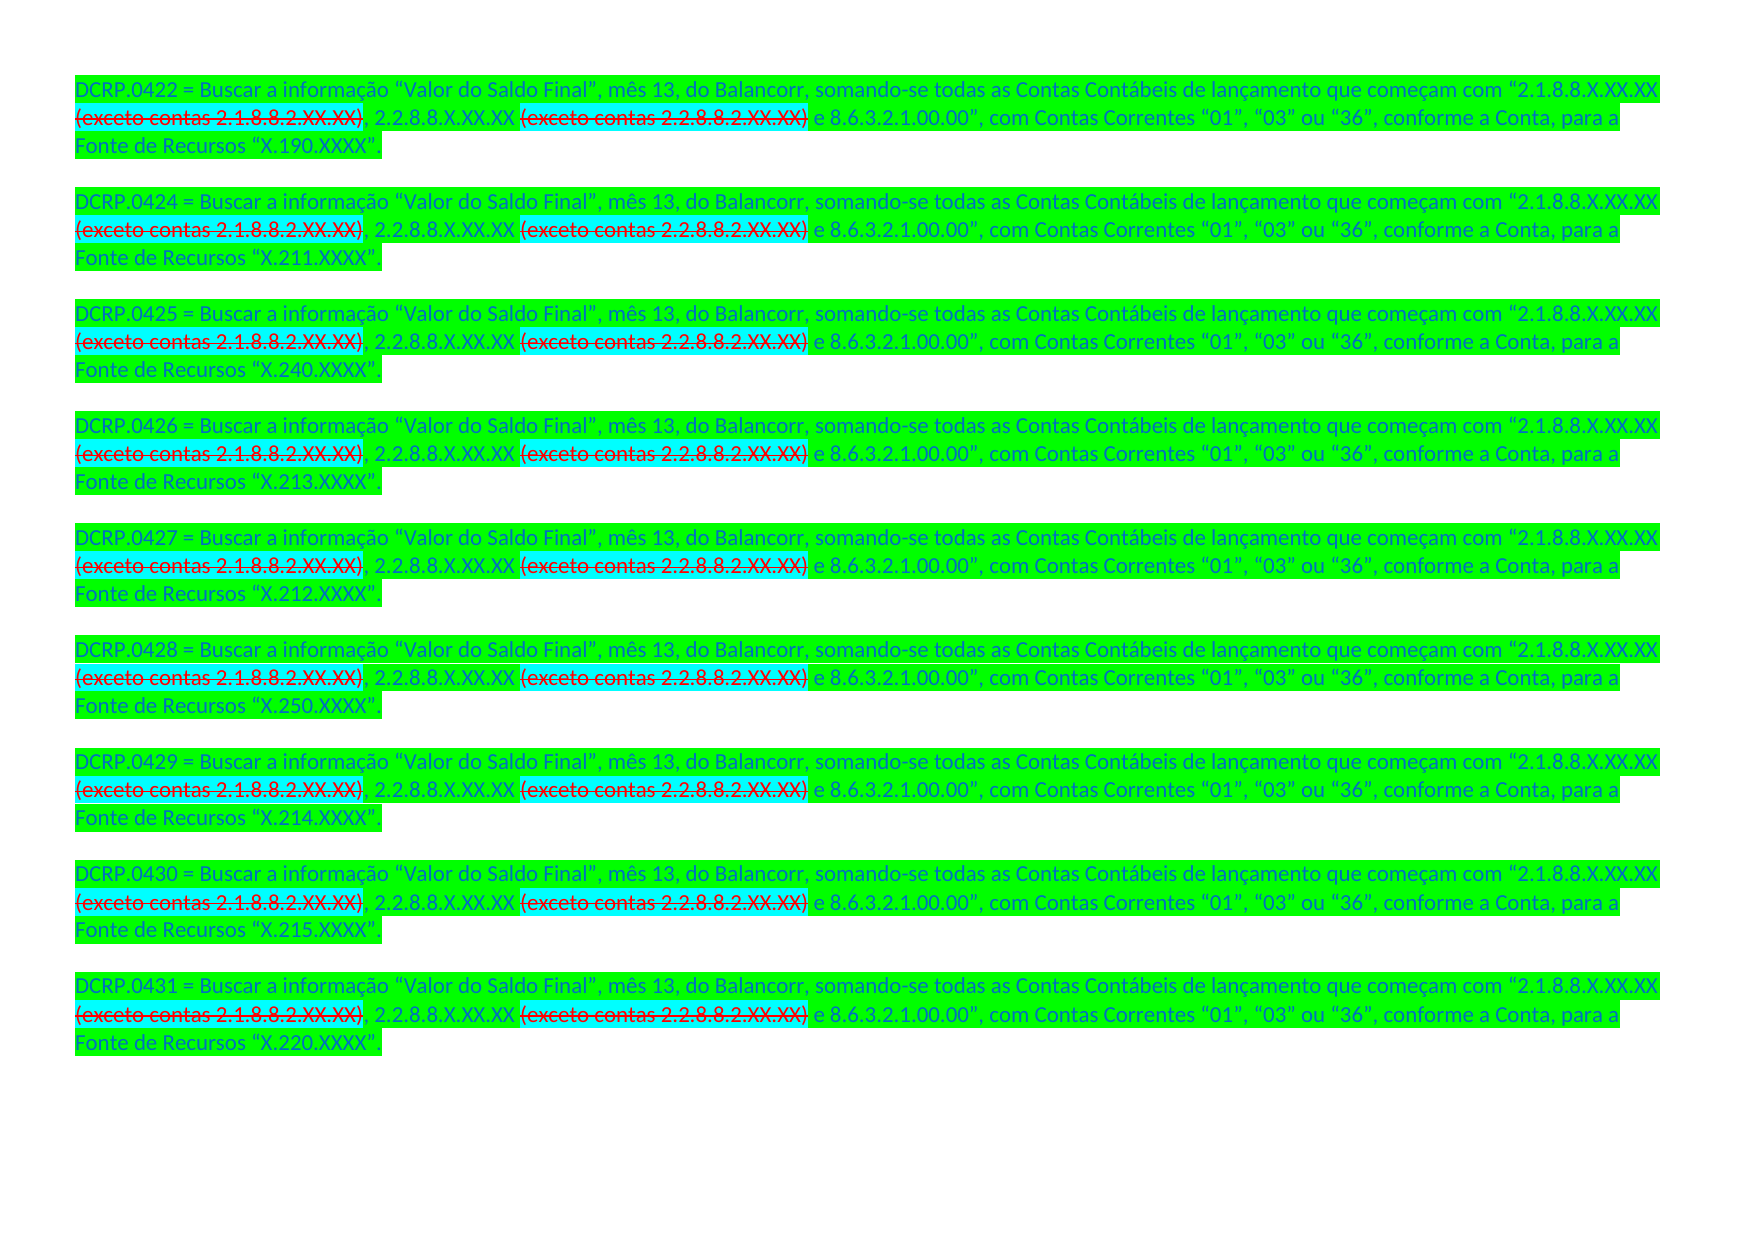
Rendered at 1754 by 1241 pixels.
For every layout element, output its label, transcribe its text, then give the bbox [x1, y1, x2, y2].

text DCRP.0428 = Buscar a informação “Valor do Saldo Final”, mês 13, do Balancorr, somando-se todas as Contas Contábeis de lançamento que começam com “2.1.8.8.X.XX.XX (exceto contas 2.1.8.8.2.XX.XX), 2.2.8.8.X.XX.XX (exceto contas 2.2.8.8.2.XX.XX) e 8.6.3.2.1.00.00”, com Contas Correntes “01”, “03” ou “36”, conforme a Conta, para a Fonte de Recursos “X.250.XXXX”. [75, 635, 1679, 719]
text DCRP.0425 = Buscar a informação “Valor do Saldo Final”, mês 13, do Balancorr, somando-se todas as Contas Contábeis de lançamento que começam com “2.1.8.8.X.XX.XX (exceto contas 2.1.8.8.2.XX.XX), 2.2.8.8.X.XX.XX (exceto contas 2.2.8.8.2.XX.XX) e 8.6.3.2.1.00.00”, com Contas Correntes “01”, “03” ou “36”, conforme a Conta, para a Fonte de Recursos “X.240.XXXX”. [382, 299, 1679, 383]
text DCRP.0424 = Buscar a informação “Valor do Saldo Final”, mês 13, do Balancorr, somando-se todas as Contas Contábeis de lançamento que começam com “2.1.8.8.X.XX.XX (exceto contas 2.1.8.8.2.XX.XX), 2.2.8.8.X.XX.XX (exceto contas 2.2.8.8.2.XX.XX) e 8.6.3.2.1.00.00”, com Contas Correntes “01”, “03” ou “36”, conforme a Conta, para a Fonte de Recursos “X.211.XXXX”. [382, 187, 1679, 271]
text DCRP.0431 = Buscar a informação “Valor do Saldo Final”, mês 13, do Balancorr, somando-se todas as Contas Contábeis de lançamento que começam com “2.1.8.8.X.XX.XX (exceto contas 2.1.8.8.2.XX.XX), 2.2.8.8.X.XX.XX (exceto contas 2.2.8.8.2.XX.XX) e 8.6.3.2.1.00.00”, com Contas Correntes “01”, “03” ou “36”, conforme a Conta, para a Fonte de Recursos “X.220.XXXX”. [382, 972, 1679, 1056]
text DCRP.0422 = Buscar a informação “Valor do Saldo Final”, mês 13, do Balancorr, somando-se todas as Contas Contábeis de lançamento que começam com “2.1.8.8.X.XX.XX (exceto contas 2.1.8.8.2.XX.XX), 2.2.8.8.X.XX.XX (exceto contas 2.2.8.8.2.XX.XX) e 8.6.3.2.1.00.00”, com Contas Correntes “01”, “03” ou “36”, conforme a Conta, para a Fonte de Recursos “X.190.XXXX”. [382, 75, 1679, 159]
text DCRP.0430 = Buscar a informação “Valor do Saldo Final”, mês 13, do Balancorr, somando-se todas as Contas Contábeis de lançamento que começam com “2.1.8.8.X.XX.XX (exceto contas 2.1.8.8.2.XX.XX), 2.2.8.8.X.XX.XX (exceto contas 2.2.8.8.2.XX.XX) e 8.6.3.2.1.00.00”, com Contas Correntes “01”, “03” ou “36”, conforme a Conta, para a Fonte de Recursos “X.215.XXXX”. [75, 859, 1679, 944]
text DCRP.0426 = Buscar a informação “Valor do Saldo Final”, mês 13, do Balancorr, somando-se todas as Contas Contábeis de lançamento que começam com “2.1.8.8.X.XX.XX (exceto contas 2.1.8.8.2.XX.XX), 2.2.8.8.X.XX.XX (exceto contas 2.2.8.8.2.XX.XX) e 8.6.3.2.1.00.00”, com Contas Correntes “01”, “03” ou “36”, conforme a Conta, para a Fonte de Recursos “X.213.XXXX”. [382, 411, 1679, 495]
text DCRP.0427 = Buscar a informação “Valor do Saldo Final”, mês 13, do Balancorr, somando-se todas as Contas Contábeis de lançamento que começam com “2.1.8.8.X.XX.XX (exceto contas 2.1.8.8.2.XX.XX), 2.2.8.8.X.XX.XX (exceto contas 2.2.8.8.2.XX.XX) e 8.6.3.2.1.00.00”, com Contas Correntes “01”, “03” ou “36”, conforme a Conta, para a Fonte de Recursos “X.212.XXXX”. [382, 523, 1679, 607]
text DCRP.0429 = Buscar a informação “Valor do Saldo Final”, mês 13, do Balancorr, somando-se todas as Contas Contábeis de lançamento que começam com “2.1.8.8.X.XX.XX (exceto contas 2.1.8.8.2.XX.XX), 2.2.8.8.X.XX.XX (exceto contas 2.2.8.8.2.XX.XX) e 8.6.3.2.1.00.00”, com Contas Correntes “01”, “03” ou “36”, conforme a Conta, para a Fonte de Recursos “X.214.XXXX”. [75, 747, 1679, 832]
